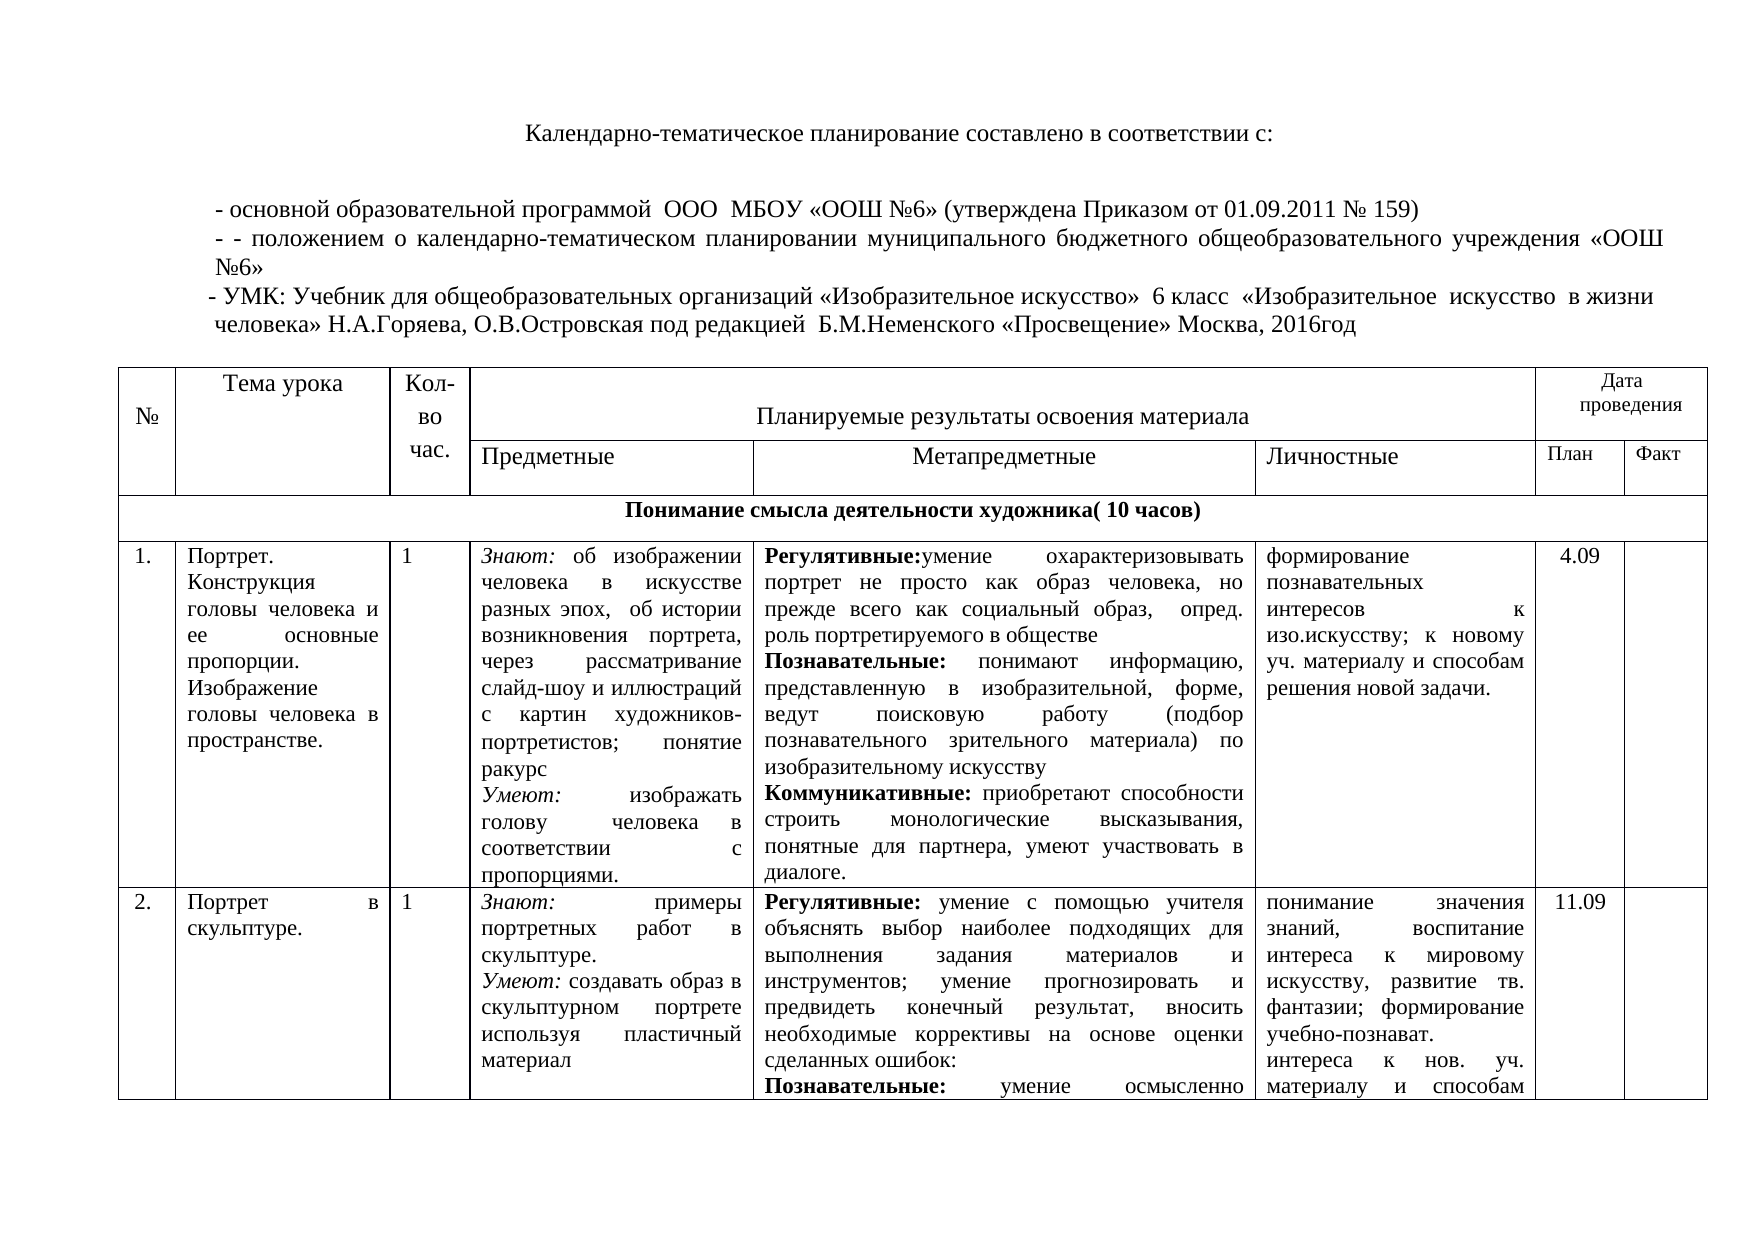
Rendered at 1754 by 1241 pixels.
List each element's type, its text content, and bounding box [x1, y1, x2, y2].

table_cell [754, 888, 1255, 1099]
table_cell Личностные [1256, 441, 1535, 495]
table_cell 4.09 [1536, 542, 1624, 887]
table_header Тема урока [176, 368, 389, 495]
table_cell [1256, 888, 1535, 1099]
table_cell формирование познавательных интересов к изо.искусству; к новому уч. материалу и способам решения новой задачи. [1256, 542, 1535, 887]
table_cell План [1536, 441, 1624, 495]
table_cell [471, 888, 753, 1099]
table_cell Метапредметные [754, 441, 1255, 495]
table_header Планируемые результаты освоения материала [471, 368, 1535, 440]
table_header Кол-во час. [391, 368, 469, 495]
table_cell 1 [391, 888, 469, 1099]
table_cell [1625, 542, 1707, 887]
text - основной образовательной программой ООО МБОУ «ООШ №6» (утверждена Приказом от 01.09.2011 № 159) [215, 194, 1665, 223]
table_cell Предметные [471, 441, 753, 495]
table_cell 1 [391, 542, 469, 887]
text человека» Н.А.Горяева, О.В.Островская под редакцией Б.М.Неменского «Просвещение» Москва, 2016год [133, 309, 1665, 338]
table_cell 11.09 [1536, 888, 1624, 1099]
table_header № [119, 368, 175, 495]
text - УМК: Учебник для общеобразовательных организаций «Изобразительное искусство» 6 класс «Изобразительное искусство в жизни [133, 281, 1665, 309]
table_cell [176, 888, 389, 1099]
text - - положением о календарно-тематическом планировании муниципального бюджетного общеобразовательного учреждения «ООШ №6» [215, 223, 1665, 281]
table_cell Знают: об изображении человека в искусстве разных эпох, об истории возникновения портрета, через рассматривание слайд-шоу и иллюстраций с картин художников-портретистов; понятие ракурс Умеют: изображать голову человека в соответствии с пропорциями. [471, 542, 753, 887]
table_header Дата проведения [1536, 368, 1707, 440]
table_cell [119, 542, 175, 887]
table_cell Понимание смысла деятельности художника( 10 часов) [119, 496, 1707, 541]
table_cell [1625, 888, 1707, 1099]
table_cell Портрет. Конструкция головы человека и ее основные пропорции. Изображение головы человека в пространстве. [176, 542, 389, 887]
table_cell Факт [1625, 441, 1707, 495]
table_cell [119, 888, 175, 1099]
table_cell Регулятивные:умение охарактеризовывать портрет не просто как образ человека, но прежде всего как социальный образ, опред. роль портретируемого в обществе Познавательные: понимают информацию, представленную в изобразительной, форме, ведут поисковую работу (подбор познавательного зрительного материала) по изобразительному искусству Коммуникативные: приобретают способности строить монологические высказывания, понятные для партнера, умеют участвовать в диалоге. [754, 542, 1255, 887]
text Календарно-тематическое планирование составлено в соответствии с: [133, 118, 1665, 147]
